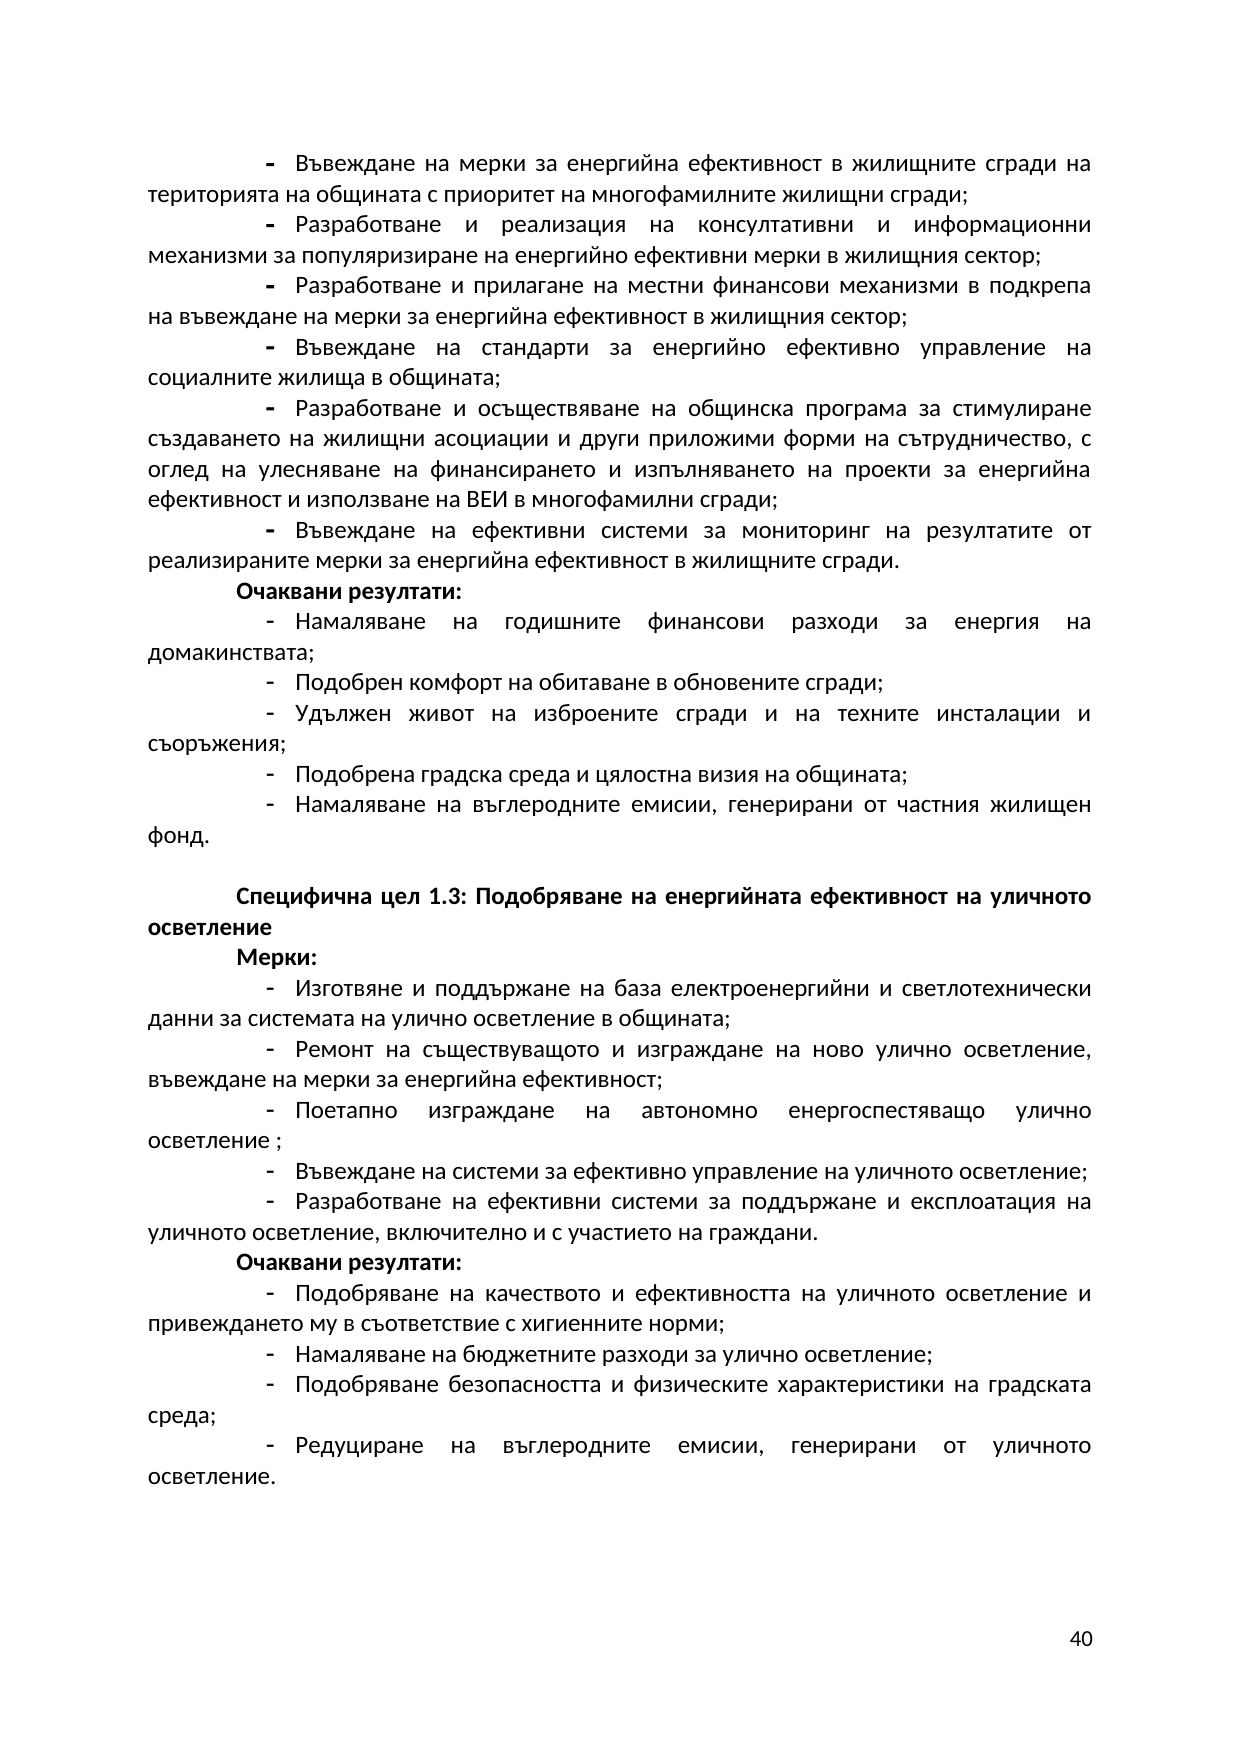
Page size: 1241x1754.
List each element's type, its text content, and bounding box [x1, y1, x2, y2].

list Въвеждане на мерки за енергийна ефективност в жилищните сгради на територията на общината с приоритет на многофамилните жилищни сгради; [148, 148, 1093, 209]
list Намаляване на бюджетните разходи за улично осветление; [148, 1338, 1093, 1368]
list Поетапно изграждане на автономно енергоспестяващо улично осветление ; [148, 1094, 1093, 1155]
text Очаквани резултати: [148, 1246, 1093, 1277]
list Въвеждане на ефективни системи за мониторинг на резултатите от реализираните мерки за енергийна ефективност в жилищните сгради. [148, 514, 1093, 575]
list Въвеждане на системи за ефективно управление на уличното осветление; [148, 1155, 1093, 1185]
list Подобрена градска среда и цялостна визия на общината; [148, 758, 1093, 788]
list Разработване и осъществяване на общинска програма за стимулиране създаването на жилищни асоциации и други приложими форми на сътрудничество, с оглед на улесняване на финансирането и изпълняването на проекти за енергийна ефективност и използване на ВЕИ в многофамилни сгради; [148, 392, 1093, 514]
list Намаляване на въглеродните емисии, генерирани от частния жилищен фонд. [148, 788, 1093, 849]
text Специфична цел 1.3: Подобряване на енергийната ефективност на уличното осветление [148, 880, 1093, 941]
list Подобряване на качеството и ефективността на уличното осветление и привеждането му в съответствие с хигиенните норми; [148, 1277, 1093, 1338]
list Подобряване безопасността и физическите характеристики на градската среда; [148, 1368, 1093, 1429]
list Редуциране на въглеродните емисии, генерирани от уличното осветление. [148, 1429, 1093, 1491]
list Намаляване на годишните финансови разходи за енергия на домакинствата; [148, 605, 1093, 666]
list Удължен живот на изброените сгради и на техните инсталации и съоръжения; [148, 697, 1093, 758]
list Разработване на ефективни системи за поддържане и експлоатация на уличното осветление, включително и с участието на граждани. [148, 1185, 1093, 1246]
list Подобрен комфорт на обитаване в обновените сгради; [148, 666, 1093, 697]
list Въвеждане на стандарти за енергийно ефективно управление на социалните жилища в общината; [148, 331, 1093, 392]
text Мерки: [148, 941, 1093, 972]
list Разработване и реализация на консултативни и информационни механизми за популяризиране на енергийно ефективни мерки в жилищния сектор; [148, 209, 1093, 270]
list Ремонт на съществуващото и изграждане на ново улично осветление, въвеждане на мерки за енергийна ефективност; [148, 1033, 1093, 1094]
text Очаквани резултати: [148, 575, 1093, 605]
list Разработване и прилагане на местни финансови механизми в подкрепа на въвеждане на мерки за енергийна ефективност в жилищния сектор; [148, 270, 1093, 331]
list Изготвяне и поддържане на база електроенергийни и светлотехнически данни за системата на улично осветление в общината; [148, 972, 1093, 1033]
